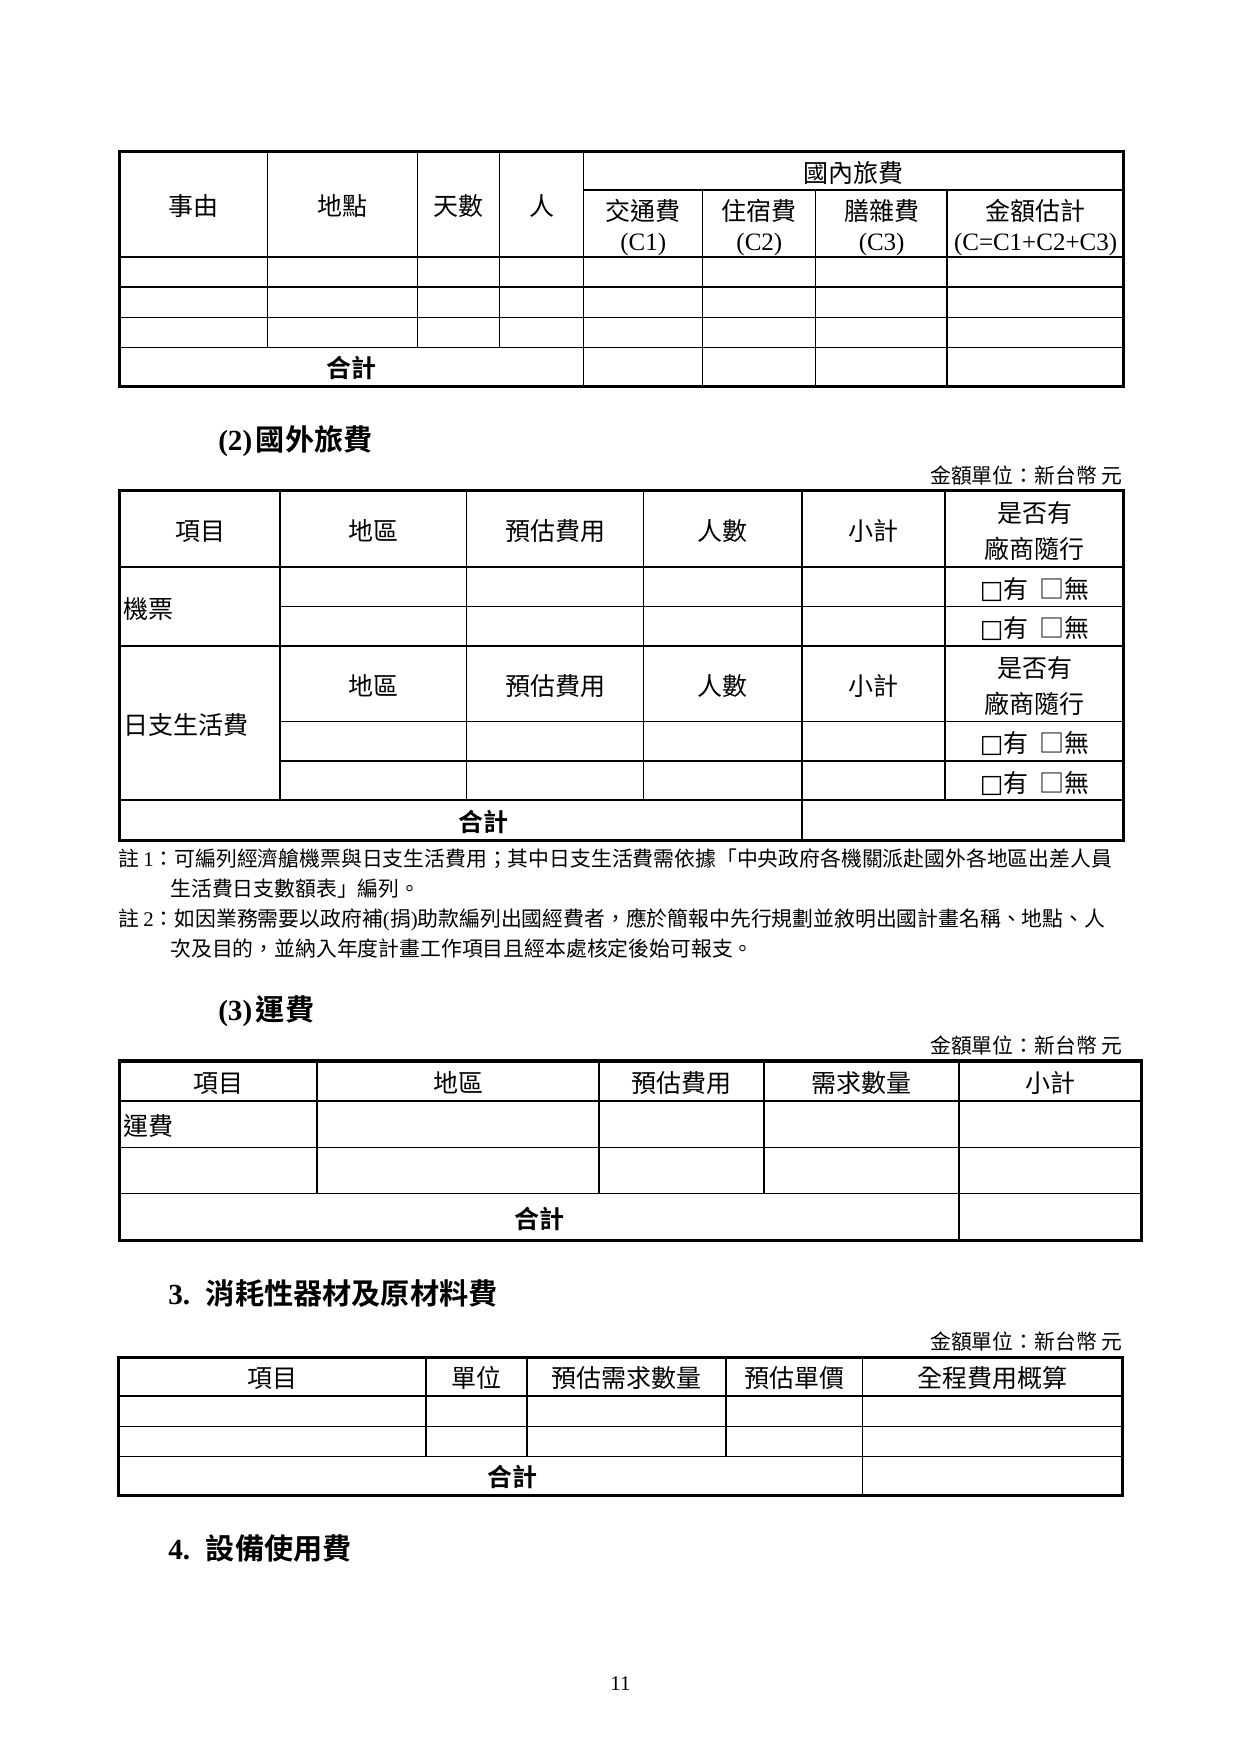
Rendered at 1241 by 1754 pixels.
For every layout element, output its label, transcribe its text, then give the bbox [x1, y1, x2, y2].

table_cell 是否有 廠商隨行 [946, 647, 1122, 721]
table_cell [318, 1102, 598, 1146]
text 金額單位：新台幣 元 [118, 1326, 1122, 1356]
table_header 地區 [318, 1063, 598, 1100]
table_header 小計 [960, 1063, 1140, 1100]
table_cell [467, 568, 643, 606]
table_header 預估費用 [467, 492, 643, 566]
table_cell [318, 1148, 598, 1193]
table_cell [960, 1102, 1140, 1146]
table_cell [600, 1102, 763, 1146]
table_cell [703, 288, 815, 317]
table_cell [703, 258, 815, 286]
table_cell □有 □無 [946, 607, 1122, 645]
table_cell 預估費用 [467, 647, 643, 721]
table_cell □有 □無 [946, 722, 1122, 760]
table_cell 地區 [281, 647, 466, 721]
table_cell [816, 258, 946, 286]
table_cell [703, 348, 815, 385]
table_cell [816, 348, 946, 385]
table_cell [500, 318, 583, 347]
table_cell [803, 607, 944, 645]
table_cell [644, 722, 801, 760]
table_cell [121, 318, 267, 347]
table_header 需求數量 [765, 1063, 958, 1100]
table_header 單位 [427, 1359, 526, 1395]
table_cell [727, 1397, 862, 1426]
table_cell [803, 722, 944, 760]
table_header 預估需求數量 [528, 1359, 725, 1395]
table_cell [528, 1427, 725, 1456]
table_cell [960, 1148, 1140, 1193]
table_cell 運費 [121, 1102, 316, 1146]
table_header 預估單價 [727, 1359, 862, 1395]
table_cell [584, 258, 702, 286]
table_cell [427, 1397, 526, 1426]
table_cell [418, 288, 499, 317]
table_cell □有 □無 [946, 762, 1122, 799]
table_cell 金額估計 (C=C1+C2+C3) [948, 191, 1122, 256]
table_cell 合計 [121, 801, 801, 839]
table_cell 機票 [121, 568, 279, 645]
table_cell 住宿費 (C2) [703, 191, 815, 256]
table_cell [121, 258, 267, 286]
table_cell [948, 258, 1122, 286]
table_cell [644, 607, 801, 645]
table_cell [120, 1397, 425, 1426]
table_cell [816, 318, 946, 347]
table_header 小計 [803, 492, 944, 566]
list 國外旅費 [218, 417, 1122, 459]
table_header 天數 [418, 153, 499, 256]
table_header 是否有 廠商隨行 [946, 492, 1122, 566]
table_cell [418, 318, 499, 347]
table_cell [863, 1427, 1121, 1456]
table_cell [948, 288, 1122, 317]
table_cell [816, 288, 946, 317]
table_cell [727, 1427, 862, 1456]
table_cell [765, 1148, 958, 1193]
table_cell [948, 348, 1122, 385]
table_cell [418, 258, 499, 286]
text 註1：可編列經濟艙機票與日支生活費用；其中日支生活費需依據「中央政府各機關派赴國外各地區出差人員生活費日支數額表」編列。 [118, 842, 1122, 902]
text 金額單位：新台幣 元 [118, 1029, 1122, 1059]
table_cell [500, 258, 583, 286]
table_cell 小計 [803, 647, 944, 721]
table_cell [268, 288, 417, 317]
table_header 全程費用概算 [863, 1359, 1121, 1395]
table_cell [121, 288, 267, 317]
table_cell 人數 [644, 647, 801, 721]
table_cell [528, 1397, 725, 1426]
table_cell [644, 568, 801, 606]
table_cell [121, 1148, 316, 1193]
table_cell 合計 [121, 1194, 958, 1239]
table_cell [803, 762, 944, 799]
table_cell [467, 762, 643, 799]
table_cell [120, 1427, 425, 1456]
table_header 人 [500, 153, 583, 256]
list 消耗性器材及原材料費 [168, 1271, 1122, 1313]
table_cell [803, 801, 1122, 839]
table_cell 膳雜費 (C3) [816, 191, 946, 256]
table_cell [500, 288, 583, 317]
table_cell [281, 762, 466, 799]
table_cell [863, 1457, 1121, 1494]
table_header 預估費用 [600, 1063, 763, 1100]
table_cell [703, 318, 815, 347]
text 註2：如因業務需要以政府補(捐)助款編列出國經費者，應於簡報中先行規劃並敘明出國計畫名稱、地點、人次及目的，並納入年度計畫工作項目且經本處核定後始可報支。 [118, 902, 1122, 963]
table_cell [427, 1427, 526, 1456]
table_header 地點 [268, 153, 417, 256]
table_cell [467, 607, 643, 645]
table_cell [803, 568, 944, 606]
table_cell [268, 318, 417, 347]
table_cell [644, 762, 801, 799]
table_cell [584, 348, 702, 385]
table_header 事由 [121, 153, 267, 256]
table_cell [281, 607, 466, 645]
table_cell [467, 722, 643, 760]
table_cell [268, 258, 417, 286]
table_header 人數 [644, 492, 801, 566]
table_cell 合計 [120, 1457, 862, 1494]
table_cell 交通費 (C1) [584, 191, 702, 256]
table_header 國內旅費 [584, 153, 1122, 189]
table_cell [281, 568, 466, 606]
table_cell [765, 1102, 958, 1146]
table_cell [600, 1148, 763, 1193]
table_header 項目 [121, 492, 279, 566]
table_cell □有 □無 [946, 568, 1122, 606]
table_cell [584, 318, 702, 347]
table_header 項目 [121, 1063, 316, 1100]
table_cell 日支生活費 [121, 647, 279, 799]
list 運費 [218, 987, 1122, 1029]
table_cell [584, 288, 702, 317]
list 設備使用費 [168, 1526, 1122, 1568]
table_cell 合計 [121, 348, 583, 385]
table_cell [948, 318, 1122, 347]
table_cell [281, 722, 466, 760]
table_cell [960, 1194, 1140, 1239]
table_header 地區 [281, 492, 466, 566]
table_cell [863, 1397, 1121, 1426]
table_header 項目 [120, 1359, 425, 1395]
text 金額單位：新台幣 元 [118, 459, 1122, 489]
